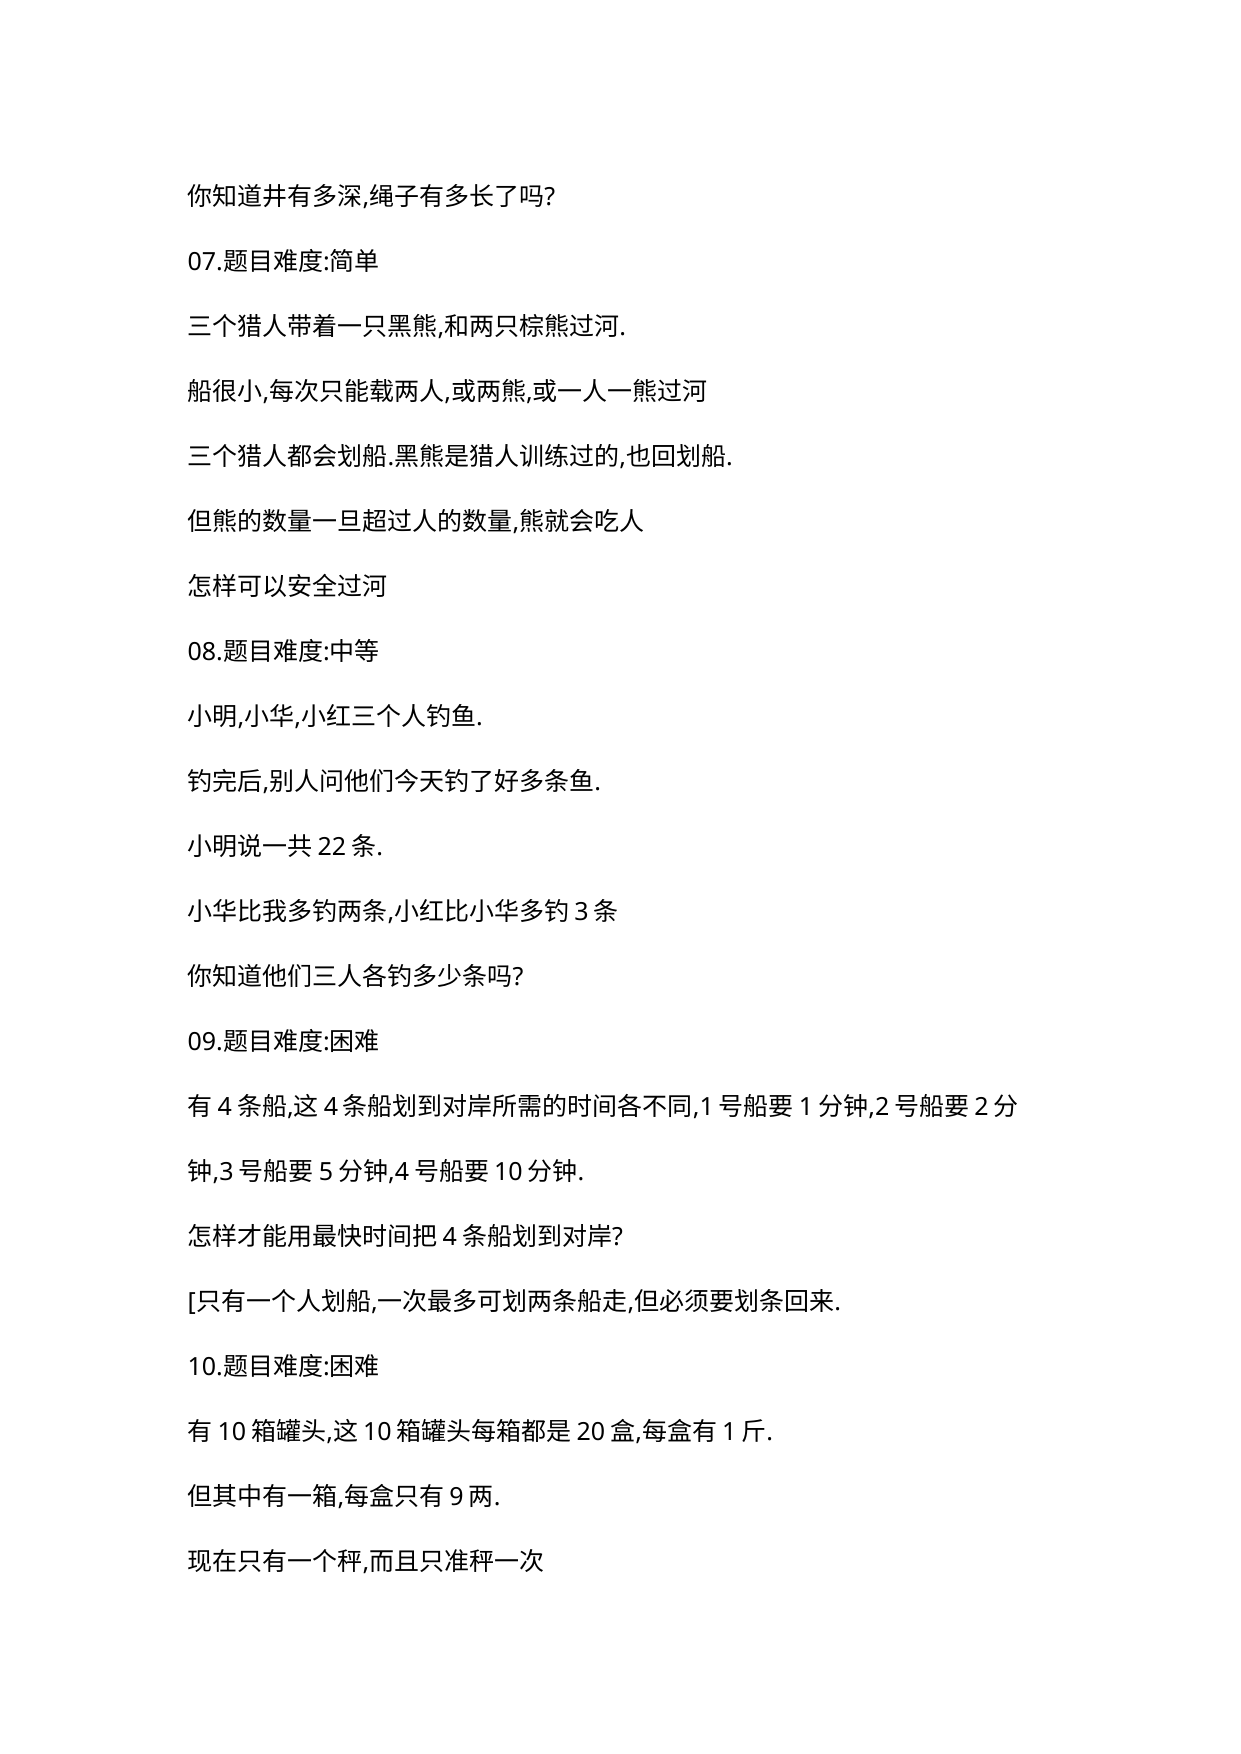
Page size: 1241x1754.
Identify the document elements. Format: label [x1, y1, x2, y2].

text [187, 162, 1053, 1592]
